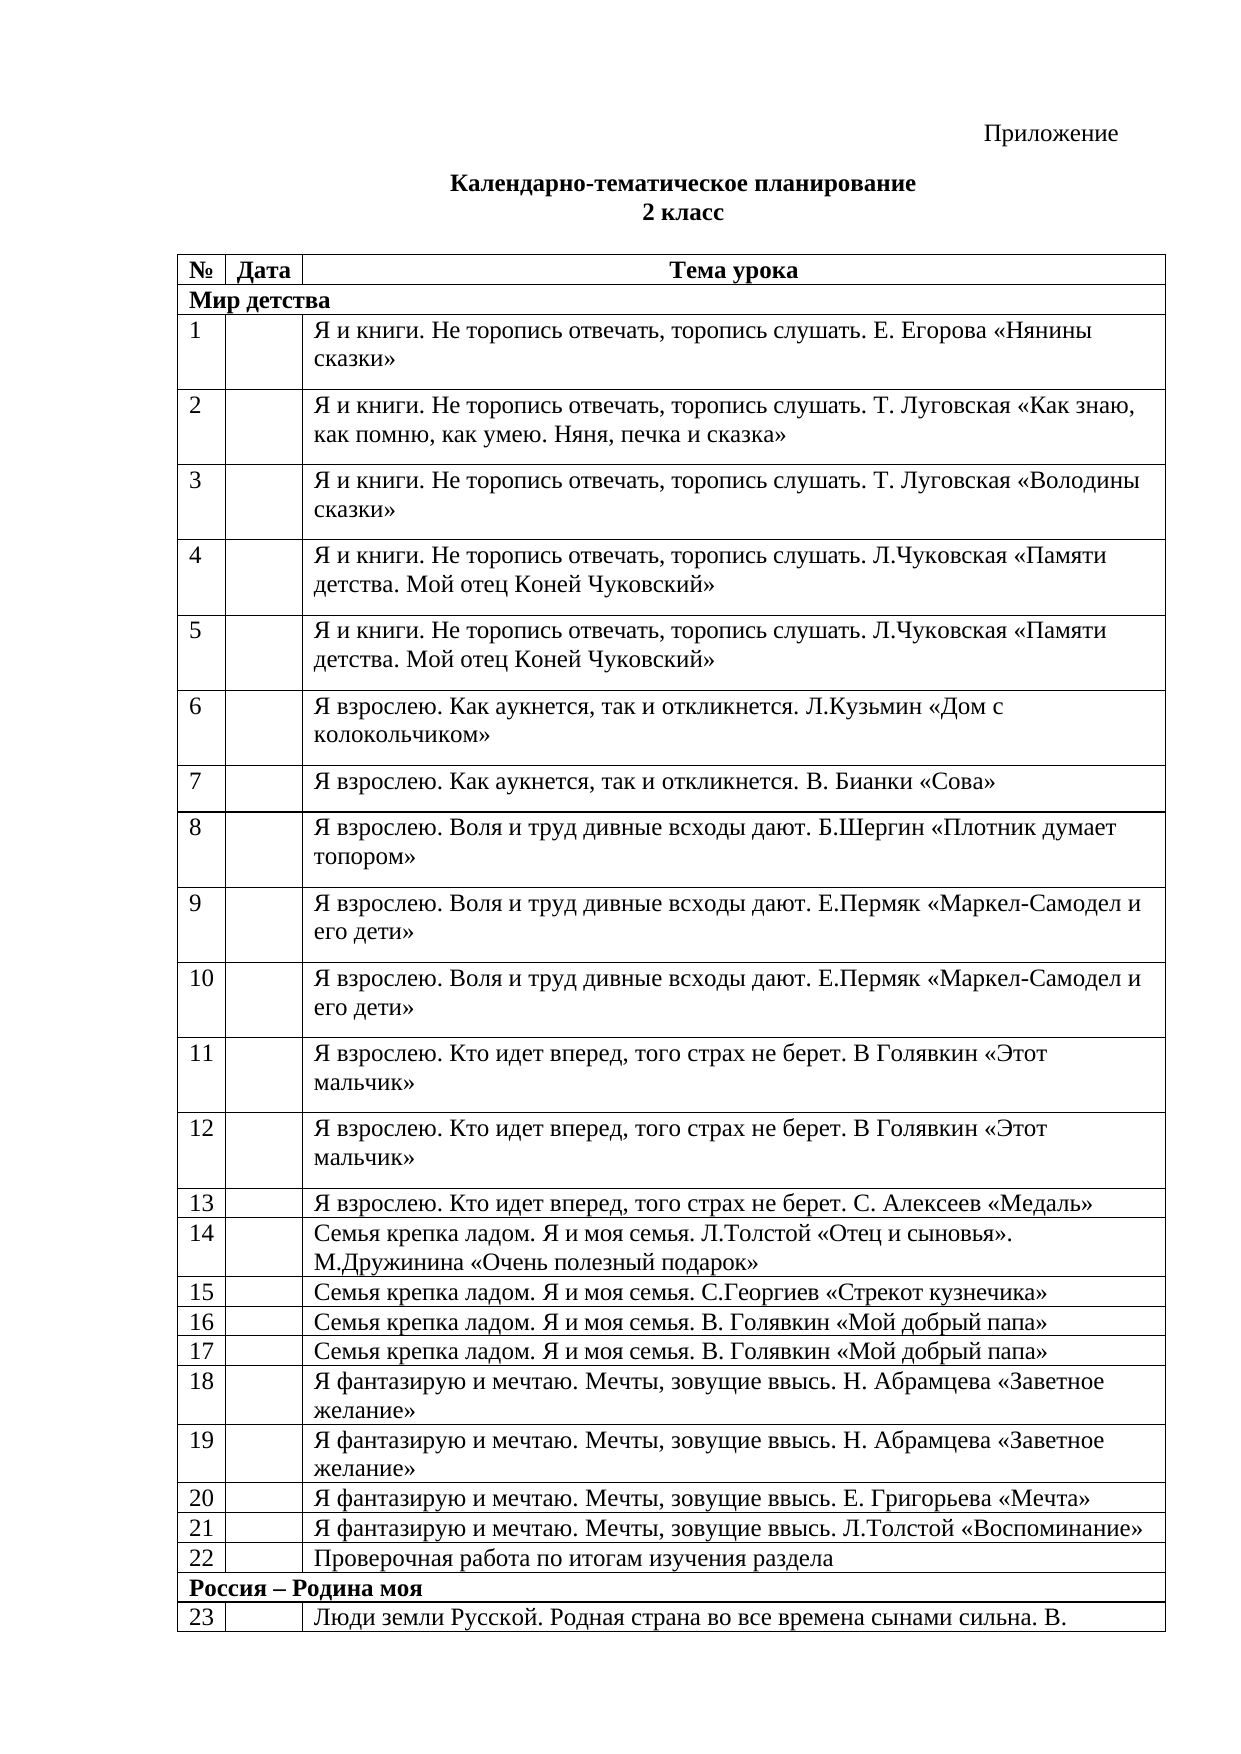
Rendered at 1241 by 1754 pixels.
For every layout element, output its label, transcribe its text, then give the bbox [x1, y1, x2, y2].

table_cell Я взрослею. Воля и труд дивные всходы дают. Е.Пермяк «Маркел-Самодел и его дети» [303, 888, 1165, 962]
table_cell 20 [178, 1483, 225, 1512]
table_cell Семья крепка ладом. Я и моя семья. Л.Толстой «Отец и сыновья». М.Дружинина «Очень полезный подарок» [303, 1218, 1165, 1276]
table_cell 1 [178, 315, 225, 389]
table_cell Я и книги. Не торопись отвечать, торопись слушать. Е. Егорова «Нянины сказки» [303, 315, 1165, 389]
text Календарно-тематическое планирование [214, 168, 1152, 197]
table_cell Я и книги. Не торопись отвечать, торопись слушать. Т. Луговская «Володины сказки» [303, 465, 1165, 539]
table_cell [226, 540, 302, 614]
table_cell 8 [178, 813, 225, 887]
table_cell Семья крепка ладом. Я и моя семья. В. Голявкин «Мой добрый папа» [303, 1336, 1165, 1365]
table_cell 18 [178, 1366, 225, 1424]
table_cell [226, 766, 302, 811]
table_cell Я и книги. Не торопись отвечать, торопись слушать. Л.Чуковская «Памяти детства. Мой отец Коней Чуковский» [303, 616, 1165, 690]
table_cell [226, 813, 302, 887]
table_header Тема урока [303, 255, 1165, 284]
table_cell [226, 1113, 302, 1187]
table_cell [226, 1189, 302, 1217]
table_cell [226, 390, 302, 464]
table_cell 7 [178, 766, 225, 811]
table_cell 17 [178, 1336, 225, 1365]
table_cell [226, 1277, 302, 1306]
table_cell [303, 1603, 1165, 1631]
table_cell [226, 888, 302, 962]
table_cell [226, 1038, 302, 1112]
table_cell Я взрослею. Как аукнется, так и откликнется. В. Бианки «Сова» [303, 766, 1165, 811]
table_cell 22 [178, 1543, 225, 1572]
table_cell 12 [178, 1113, 225, 1187]
table_cell 16 [178, 1307, 225, 1335]
table_header № [178, 255, 225, 284]
table_cell 3 [178, 465, 225, 539]
table_cell 2 [178, 390, 225, 464]
table_cell Я взрослею. Воля и труд дивные всходы дают. Е.Пермяк «Маркел-Самодел и его дети» [303, 963, 1165, 1037]
table_cell [226, 465, 302, 539]
table_cell [226, 963, 302, 1037]
table_cell Я фантазирую и мечтаю. Мечты, зовущие ввысь. Н. Абрамцева «Заветное желание» [303, 1366, 1165, 1424]
table_cell Я фантазирую и мечтаю. Мечты, зовущие ввысь. Л.Толстой «Воспоминание» [303, 1513, 1165, 1542]
table_cell [226, 616, 302, 690]
table_cell 14 [178, 1218, 225, 1276]
table_cell Я взрослею. Кто идет вперед, того страх не берет. В Голявкин «Этот мальчик» [303, 1038, 1165, 1112]
table_cell [226, 1483, 302, 1512]
table_cell 11 [178, 1038, 225, 1112]
table_cell Россия – Родина моя [178, 1573, 1165, 1601]
table_cell Семья крепка ладом. Я и моя семья. С.Георгиев «Стрекот кузнечика» [303, 1277, 1165, 1306]
table_cell 23 [178, 1603, 225, 1631]
table_cell [226, 1307, 302, 1335]
table_header Дата [226, 255, 302, 284]
table_cell Я и книги. Не торопись отвечать, торопись слушать. Т. Луговская «Как знаю, как помню, как умею. Няня, печка и сказка» [303, 390, 1165, 464]
table_cell Семья крепка ладом. Я и моя семья. В. Голявкин «Мой добрый папа» [303, 1307, 1165, 1335]
table_cell [226, 1336, 302, 1365]
table_cell 15 [178, 1277, 225, 1306]
table_cell 13 [178, 1189, 225, 1217]
table_cell 19 [178, 1425, 225, 1482]
table_cell [226, 691, 302, 765]
table_cell Я фантазирую и мечтаю. Мечты, зовущие ввысь. Е. Григорьева «Мечта» [303, 1483, 1165, 1512]
table_cell [226, 1366, 302, 1424]
table_cell 10 [178, 963, 225, 1037]
table_cell [226, 1543, 302, 1572]
table_cell [226, 1513, 302, 1542]
table_cell Я взрослею. Кто идет вперед, того страх не берет. В Голявкин «Этот мальчик» [303, 1113, 1165, 1187]
text 2 класс [214, 197, 1152, 225]
text Приложение [177, 118, 1152, 147]
table_cell 21 [178, 1513, 225, 1542]
table_cell Мир детства [178, 285, 1165, 314]
table_cell Я и книги. Не торопись отвечать, торопись слушать. Л.Чуковская «Памяти детства. Мой отец Коней Чуковский» [303, 540, 1165, 614]
table_cell Я взрослею. Как аукнется, так и откликнется. Л.Кузьмин «Дом с колокольчиком» [303, 691, 1165, 765]
table_cell [226, 1425, 302, 1482]
table_cell [226, 1603, 302, 1631]
table_cell 9 [178, 888, 225, 962]
table_cell Я взрослею. Кто идет вперед, того страх не берет. С. Алексеев «Медаль» [303, 1189, 1165, 1217]
table_cell 6 [178, 691, 225, 765]
table_cell Проверочная работа по итогам изучения раздела [303, 1543, 1165, 1572]
table_cell Я фантазирую и мечтаю. Мечты, зовущие ввысь. Н. Абрамцева «Заветное желание» [303, 1425, 1165, 1482]
table_cell 4 [178, 540, 225, 614]
table_cell 5 [178, 616, 225, 690]
table_cell Я взрослею. Воля и труд дивные всходы дают. Б.Шергин «Плотник думает топором» [303, 813, 1165, 887]
table_cell [226, 1218, 302, 1276]
table_cell [226, 315, 302, 389]
